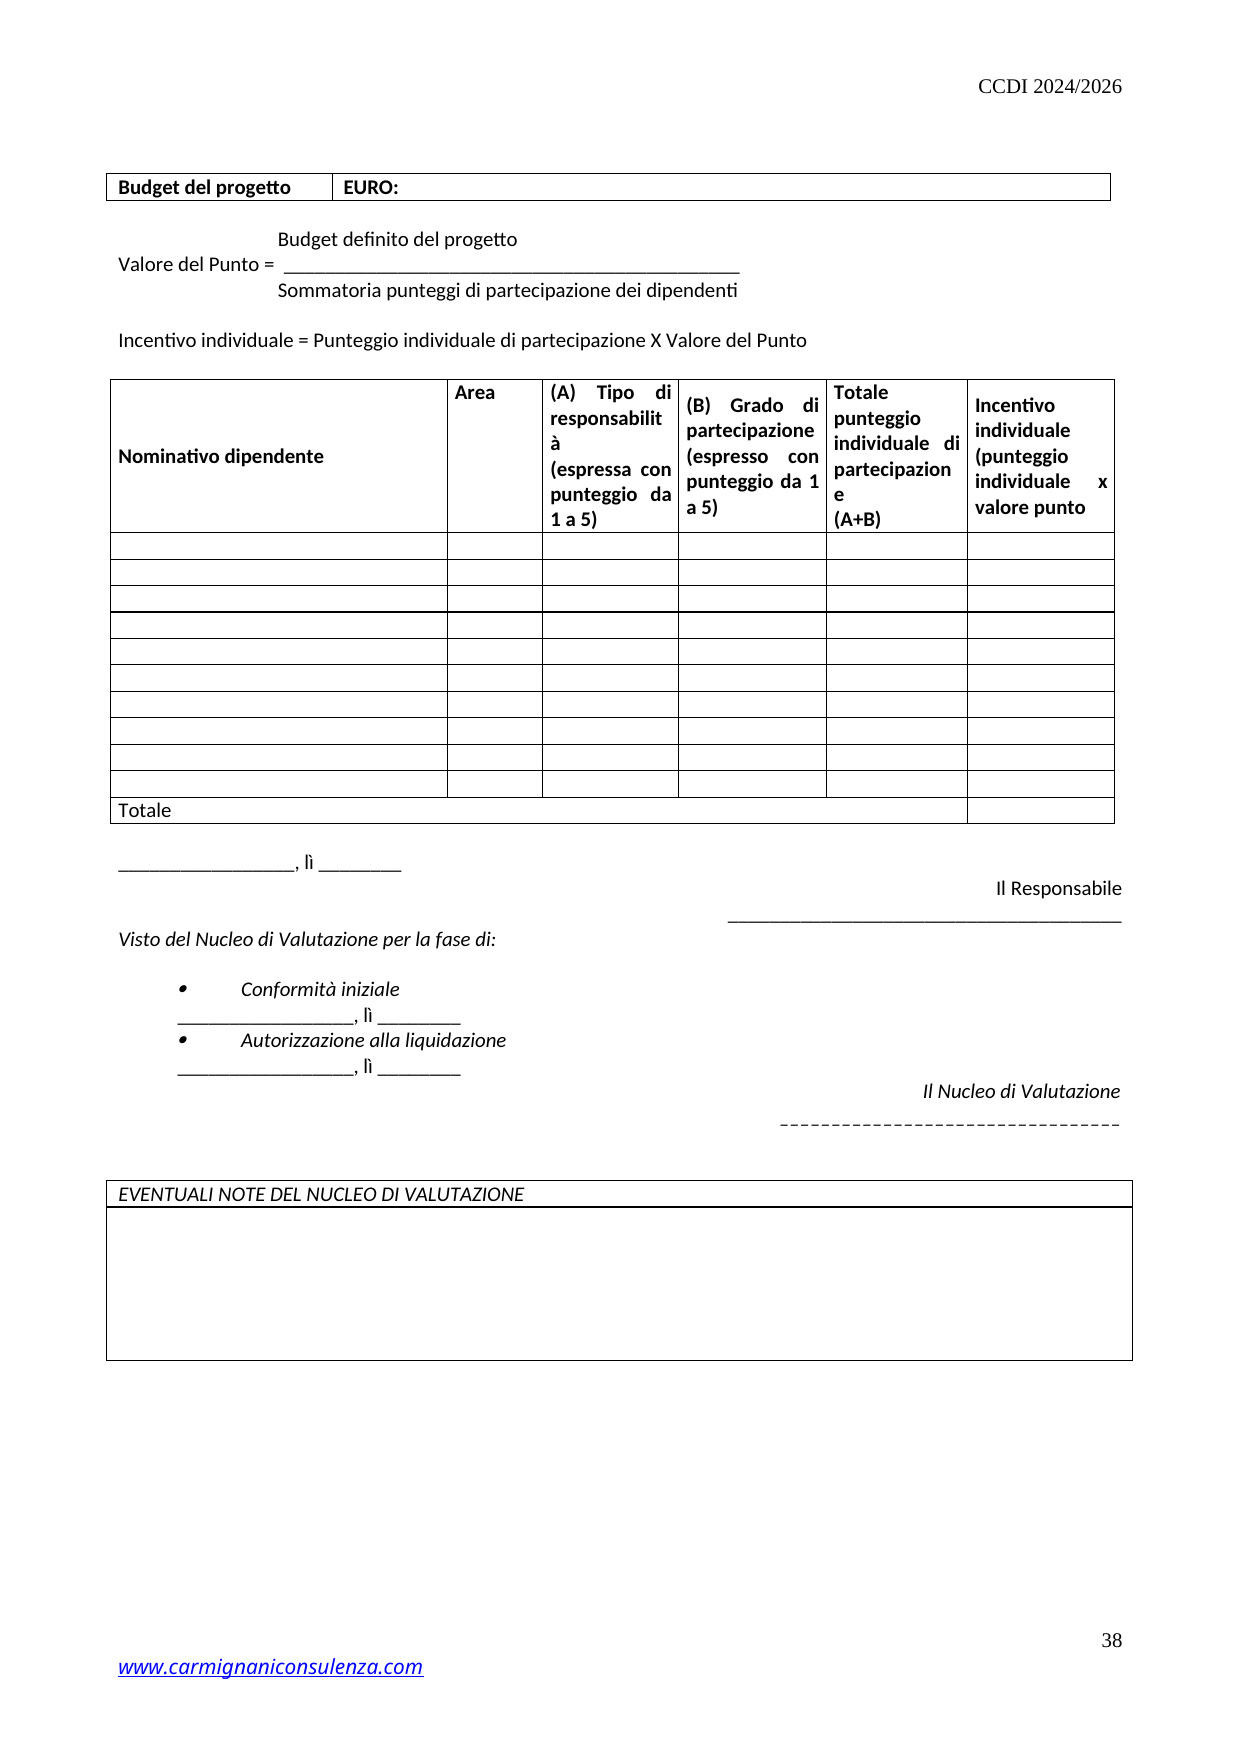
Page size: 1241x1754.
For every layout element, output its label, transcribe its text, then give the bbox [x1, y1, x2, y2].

table_cell [968, 613, 1114, 638]
table_cell [968, 771, 1114, 797]
table_cell [968, 718, 1114, 744]
table_header (B) Grado di partecipazione (espresso con punteggio da 5) [679, 380, 826, 532]
table_cell [111, 692, 447, 717]
table_cell [827, 665, 967, 691]
table_cell [968, 639, 1114, 664]
table_cell [679, 745, 826, 770]
table_cell [827, 613, 967, 638]
table_cell [827, 718, 967, 744]
table_cell [543, 533, 678, 558]
table_cell [111, 745, 447, 770]
table_cell [448, 745, 542, 770]
table_cell [679, 560, 826, 585]
list Autorizzazione alla liquidazione [177, 1027, 1122, 1053]
table_header Area [448, 380, 542, 532]
table_cell [543, 771, 678, 797]
table_cell [543, 692, 678, 717]
table_cell [968, 560, 1114, 585]
text _________________________________ [118, 1104, 1122, 1129]
table_cell [679, 771, 826, 797]
table_cell [827, 586, 967, 611]
table_header Totale punteggio individuale di partecipazione (A+B) [827, 380, 967, 532]
table_cell [448, 771, 542, 797]
table_header EVENTUALI NOTE DEL NUCLEO DI VALUTAZIONE [107, 1181, 1132, 1206]
table_cell [448, 560, 542, 585]
table_header EURO: [333, 174, 1110, 199]
table_cell [827, 533, 967, 558]
table_cell [543, 560, 678, 585]
table_cell [827, 692, 967, 717]
table_cell [827, 639, 967, 664]
table_cell [679, 586, 826, 611]
table_cell [448, 533, 542, 558]
table_cell [968, 586, 1114, 611]
table_cell [679, 639, 826, 664]
table_cell [448, 639, 542, 664]
text _________________, lì ________ [177, 1053, 1122, 1078]
table_cell [968, 533, 1114, 558]
table_cell [111, 533, 447, 558]
text Sommatoria punteggi di partecipazione dei dipendenti [118, 277, 1122, 302]
table_cell [827, 771, 967, 797]
table_cell [543, 639, 678, 664]
text Valore del Punto = ____________________________________________ [118, 251, 1122, 277]
table_cell [827, 560, 967, 585]
table_cell [107, 1208, 1132, 1360]
table_cell [448, 718, 542, 744]
table_cell [111, 560, 447, 585]
text _________________, lì ________ [118, 849, 1122, 875]
table_cell [679, 718, 826, 744]
table_cell [968, 798, 1114, 823]
table_cell [968, 692, 1114, 717]
table_cell [968, 665, 1114, 691]
table_cell [543, 745, 678, 770]
table_cell [543, 718, 678, 744]
table_cell [111, 665, 447, 691]
table_cell [111, 771, 447, 797]
text ______________________________________ [118, 900, 1122, 926]
text Budget definito del progetto [118, 226, 1122, 251]
table_cell [111, 718, 447, 744]
table_cell [543, 665, 678, 691]
table_cell [968, 745, 1114, 770]
text _________________, lì ________ [177, 1002, 1122, 1027]
table_cell [679, 533, 826, 558]
text Visto del Nucleo di Valutazione per la fase di: [118, 926, 1122, 951]
text Incentivo individuale = Punteggio individuale di partecipazione X Valore del Punto [118, 328, 1122, 353]
table_cell [448, 613, 542, 638]
table_header (A) Tipo di responsabilità (espressa con punteggio da 5) [543, 380, 678, 532]
table_header Incentivo individuale (punteggio individuale x valore punto [968, 380, 1114, 532]
table_cell [448, 692, 542, 717]
table_cell [111, 613, 447, 638]
table_cell [448, 665, 542, 691]
table_cell [827, 745, 967, 770]
table_cell [679, 665, 826, 691]
table_cell [111, 586, 447, 611]
table_cell [448, 586, 542, 611]
table_cell [543, 586, 678, 611]
table_cell [111, 639, 447, 664]
table_cell [679, 692, 826, 717]
table_header Budget del progetto [107, 174, 332, 199]
table_cell Totale [111, 798, 967, 823]
text Il Nucleo di Valutazione [118, 1078, 1122, 1104]
table_cell [543, 613, 678, 638]
table_header Nominativo dipendente [111, 380, 447, 532]
text Il Responsabile [118, 875, 1122, 900]
list Conformità iniziale [177, 977, 1122, 1002]
table_cell [679, 613, 826, 638]
